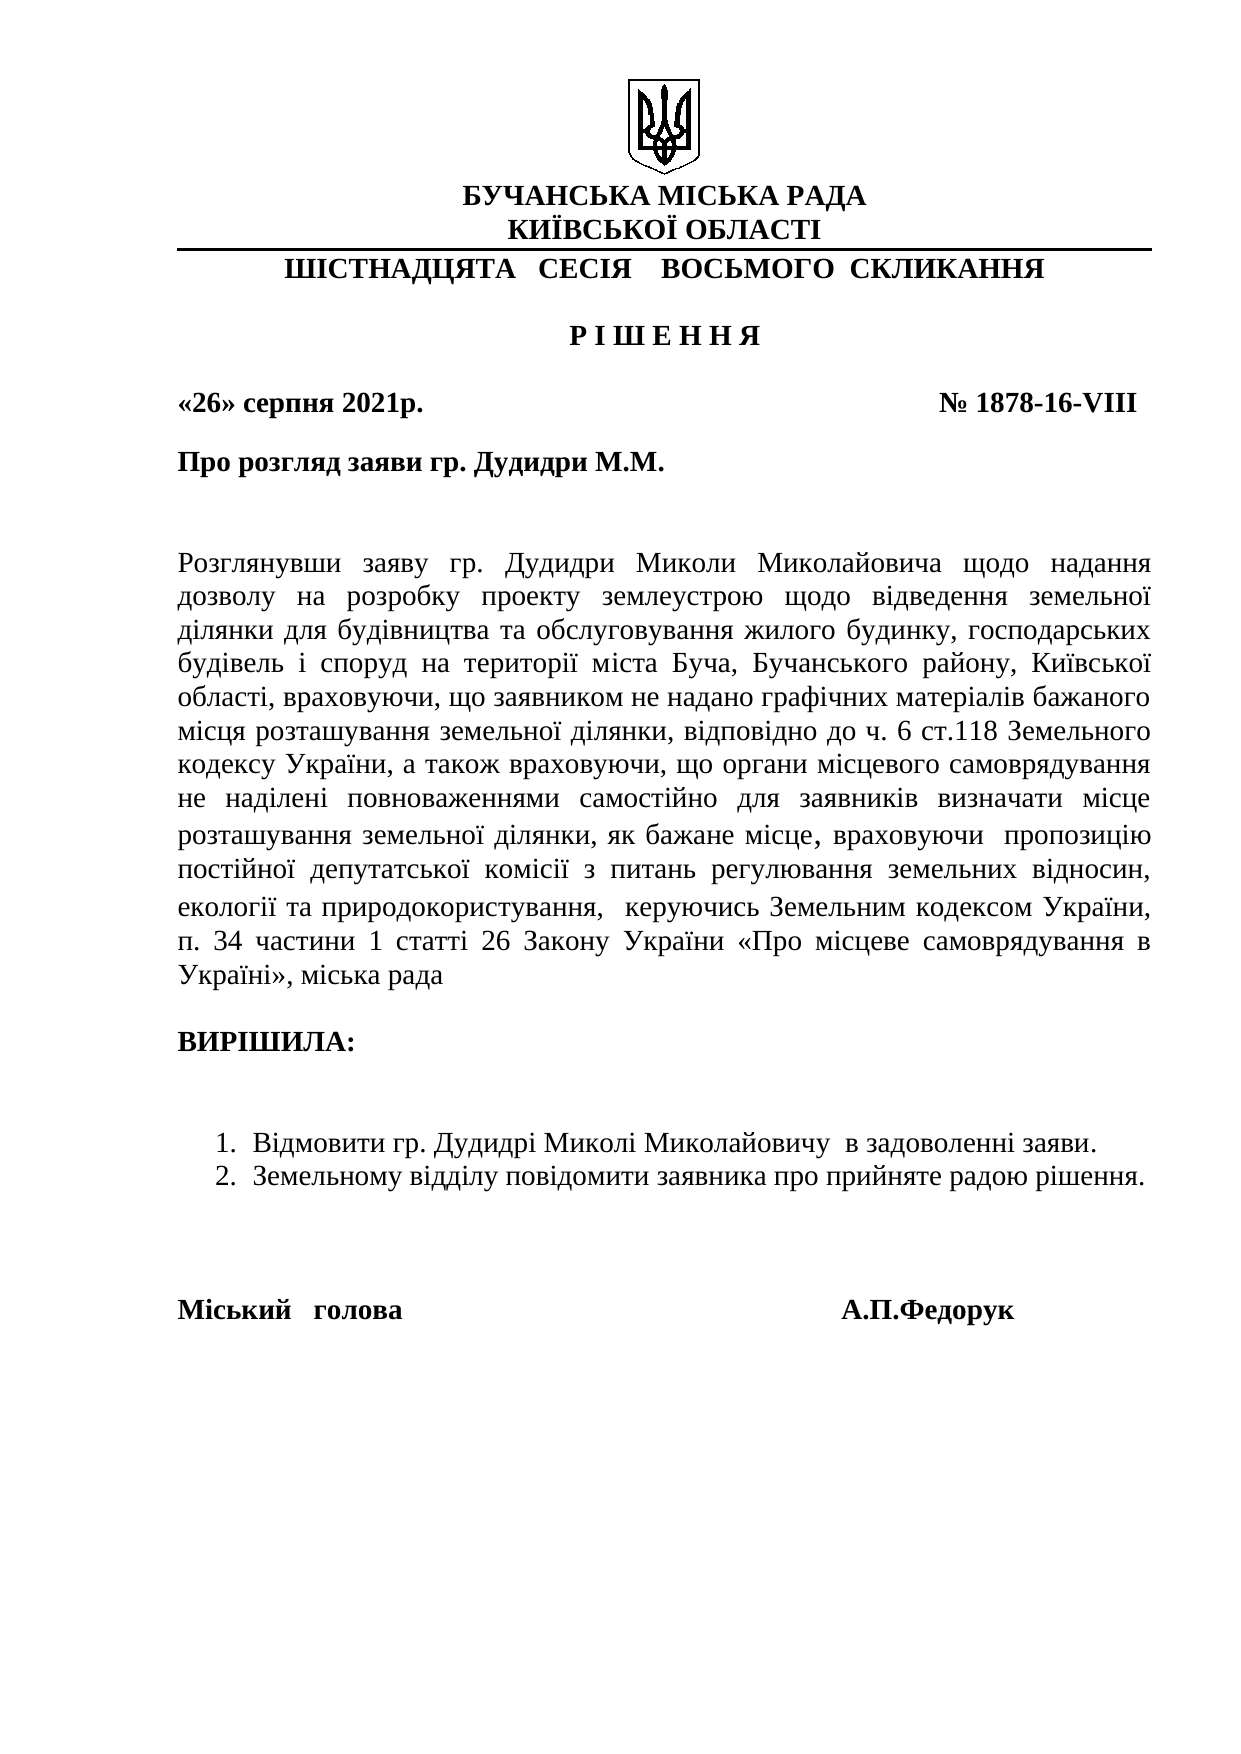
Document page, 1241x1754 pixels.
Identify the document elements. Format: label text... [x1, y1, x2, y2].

text ШІСТНАДЦЯТА СЕСІЯ ВОСЬМОГО СКЛИКАННЯ [177, 251, 1152, 284]
list Земельному відділу повідомити заявника про прийняте радою рішення. [215, 1158, 1152, 1192]
text «26» серпня 2021р. № 1878-16-VIII [177, 385, 1152, 418]
text ВИРІШИЛА: [177, 1024, 1152, 1058]
text БУЧАНСЬКА МІСЬКА РАДА [177, 178, 1152, 212]
text Міський голова А.П.Федорук [177, 1292, 1152, 1326]
text КИЇВСЬКОЇ ОБЛАСТІ [177, 212, 1152, 248]
text Про розгляд заяви гр. Дудидри М.М. [177, 444, 1152, 478]
text Р І Ш Е Н Н Я [177, 318, 1152, 351]
text Розглянувши заяву гр. Дудидри Миколи Миколайовича щодо надання дозволу на розробку проекту землеустрою щодо відведення земельної ділянки для будівництва та обслуговування жилого будинку, господарських будівель і споруд на території міста Буча, Бучанського району, Київської області, враховуючи, що заявником не надано графічних матеріалів бажаного місця розташування земельної ділянки, відповідно до ч. 6 ст.118 Земельного кодексу України, а також враховуючи, що органи місцевого самоврядування не наділені повноваженнями самостійно для заявників визначати місце розташування земельної ділянки, як бажане місце, враховуючи пропозицію постійної депутатської комісії з питань регулювання земельних відносин, екології та природокористування, керуючись Земельним кодексом України, п. 34 частини 1 статті 26 Закону України «Про місцеве самоврядування в Україні», міська рада [177, 545, 1152, 991]
list Відмовити гр. Дудидрі Миколі Миколайовичу в задоволенні заяви. [215, 1125, 1152, 1158]
